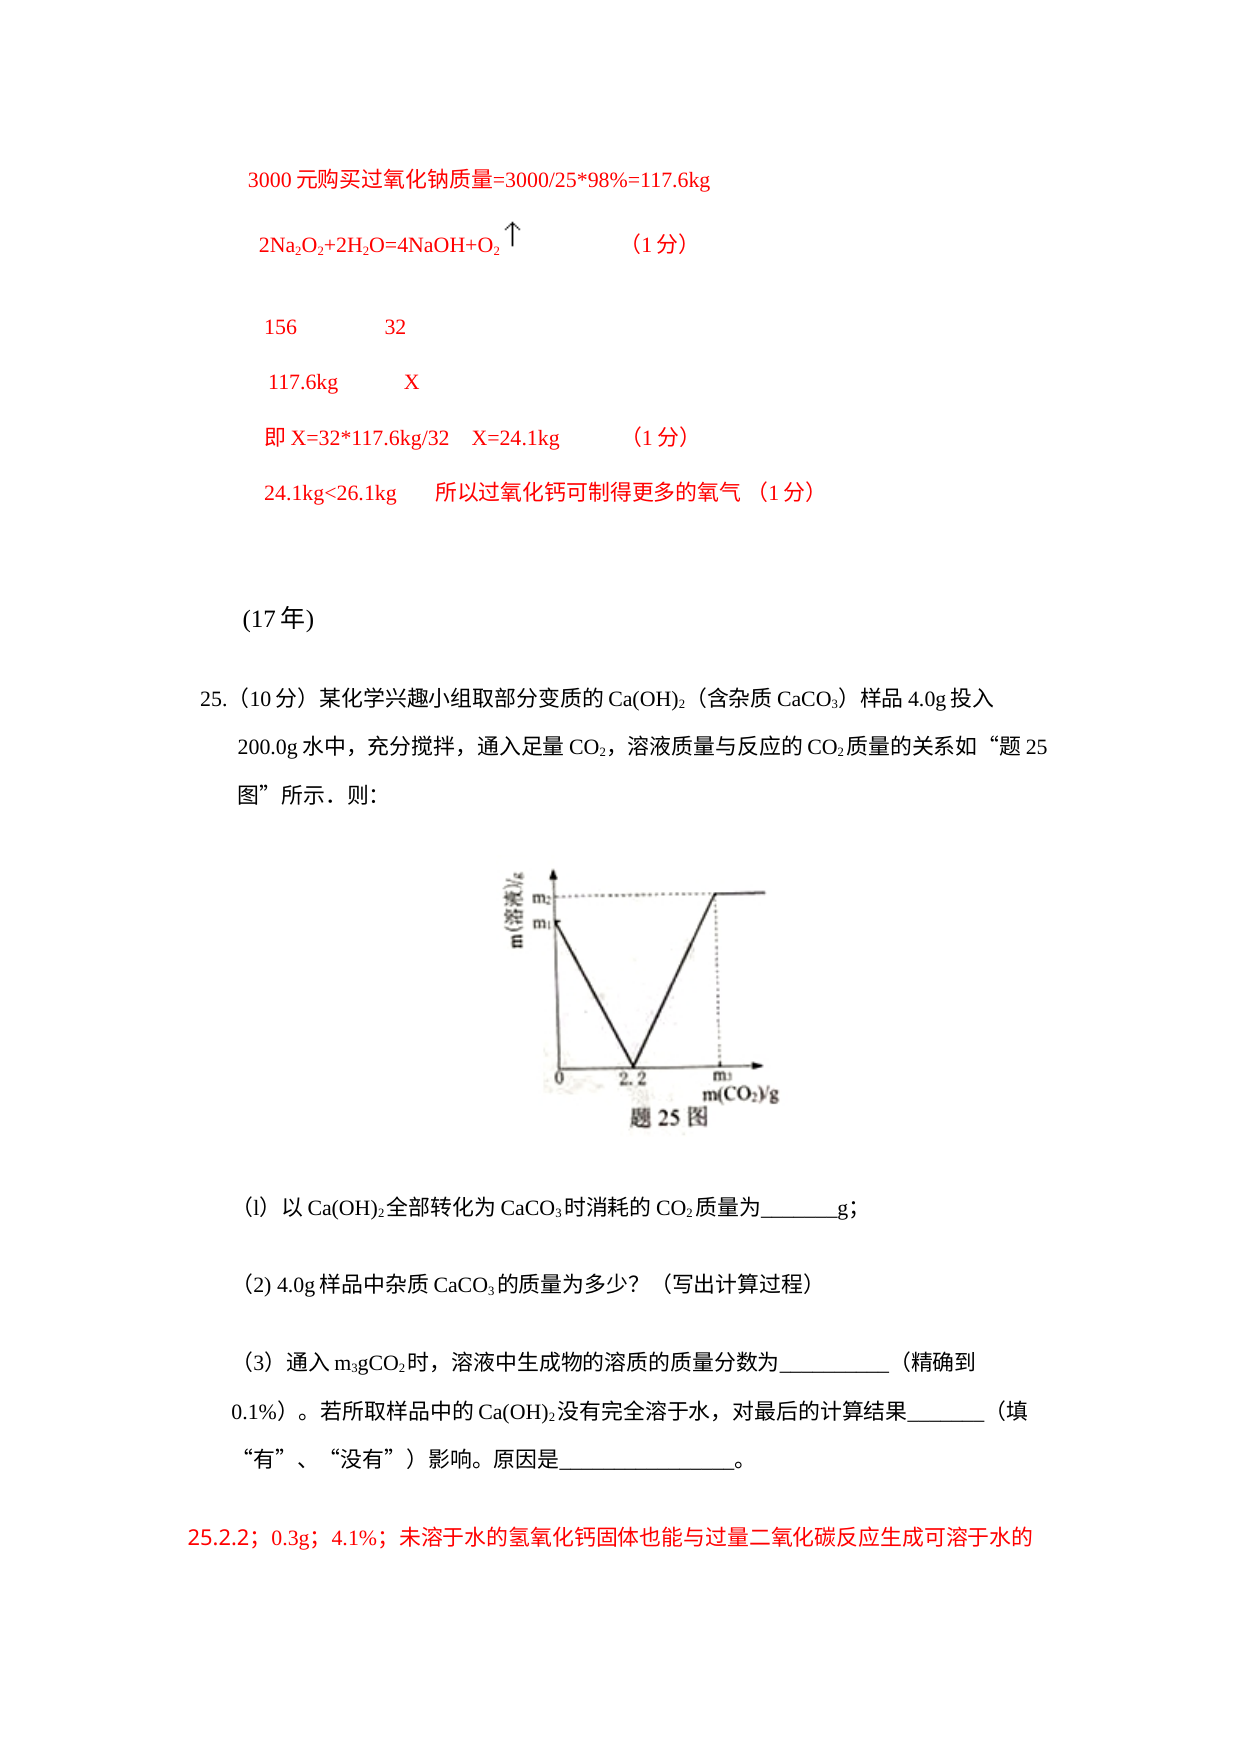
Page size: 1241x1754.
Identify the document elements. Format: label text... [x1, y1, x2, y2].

text 即X=32*117.6kg/32 X=24.1kg （1分） [187, 420, 1053, 452]
text 25.（10分）某化学兴趣小组取部分变质的Ca(OH)2（含杂质CaCO3）样品4.0g投入200.0g水中，充分搅拌，通入足量CO2，溶液质量与反应的CO2质量的关系如“题25 图”所示．则： [194, 680, 1053, 810]
picture [496, 855, 789, 1137]
picture [502, 220, 527, 253]
text （2) 4.0g样品中杂质CaCO3的质量为多少？（写出计算过程） [231, 1267, 1053, 1299]
text 2Na2O2+2H2O=4NaOH+O2 （1分） [187, 220, 1053, 285]
text 117.6kg X [187, 365, 1053, 398]
text 24.1kg<26.1kg 所以过氧化钙可制得更多的氧气 （1分） [187, 475, 1053, 507]
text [187, 1519, 1053, 1552]
text 156 32 [187, 311, 1053, 343]
text 3000元购买过氧化钠质量=3000/25*98%=117.6kg [187, 162, 1053, 194]
text （3）通入m3gCO2时，溶液中生成物的溶质的质量分数为__________（精确到0.1%）。若所取样品中的Ca(OH)2没有完全溶于水，对最后的计算结果_______（填“有”、“没有”）影响。原因是________________。 [231, 1344, 1053, 1474]
text （l）以Ca(OH)2全部转化为CaCO3时消耗的CO2质量为_______g； [231, 1189, 1053, 1222]
text (17年) [187, 584, 1053, 649]
